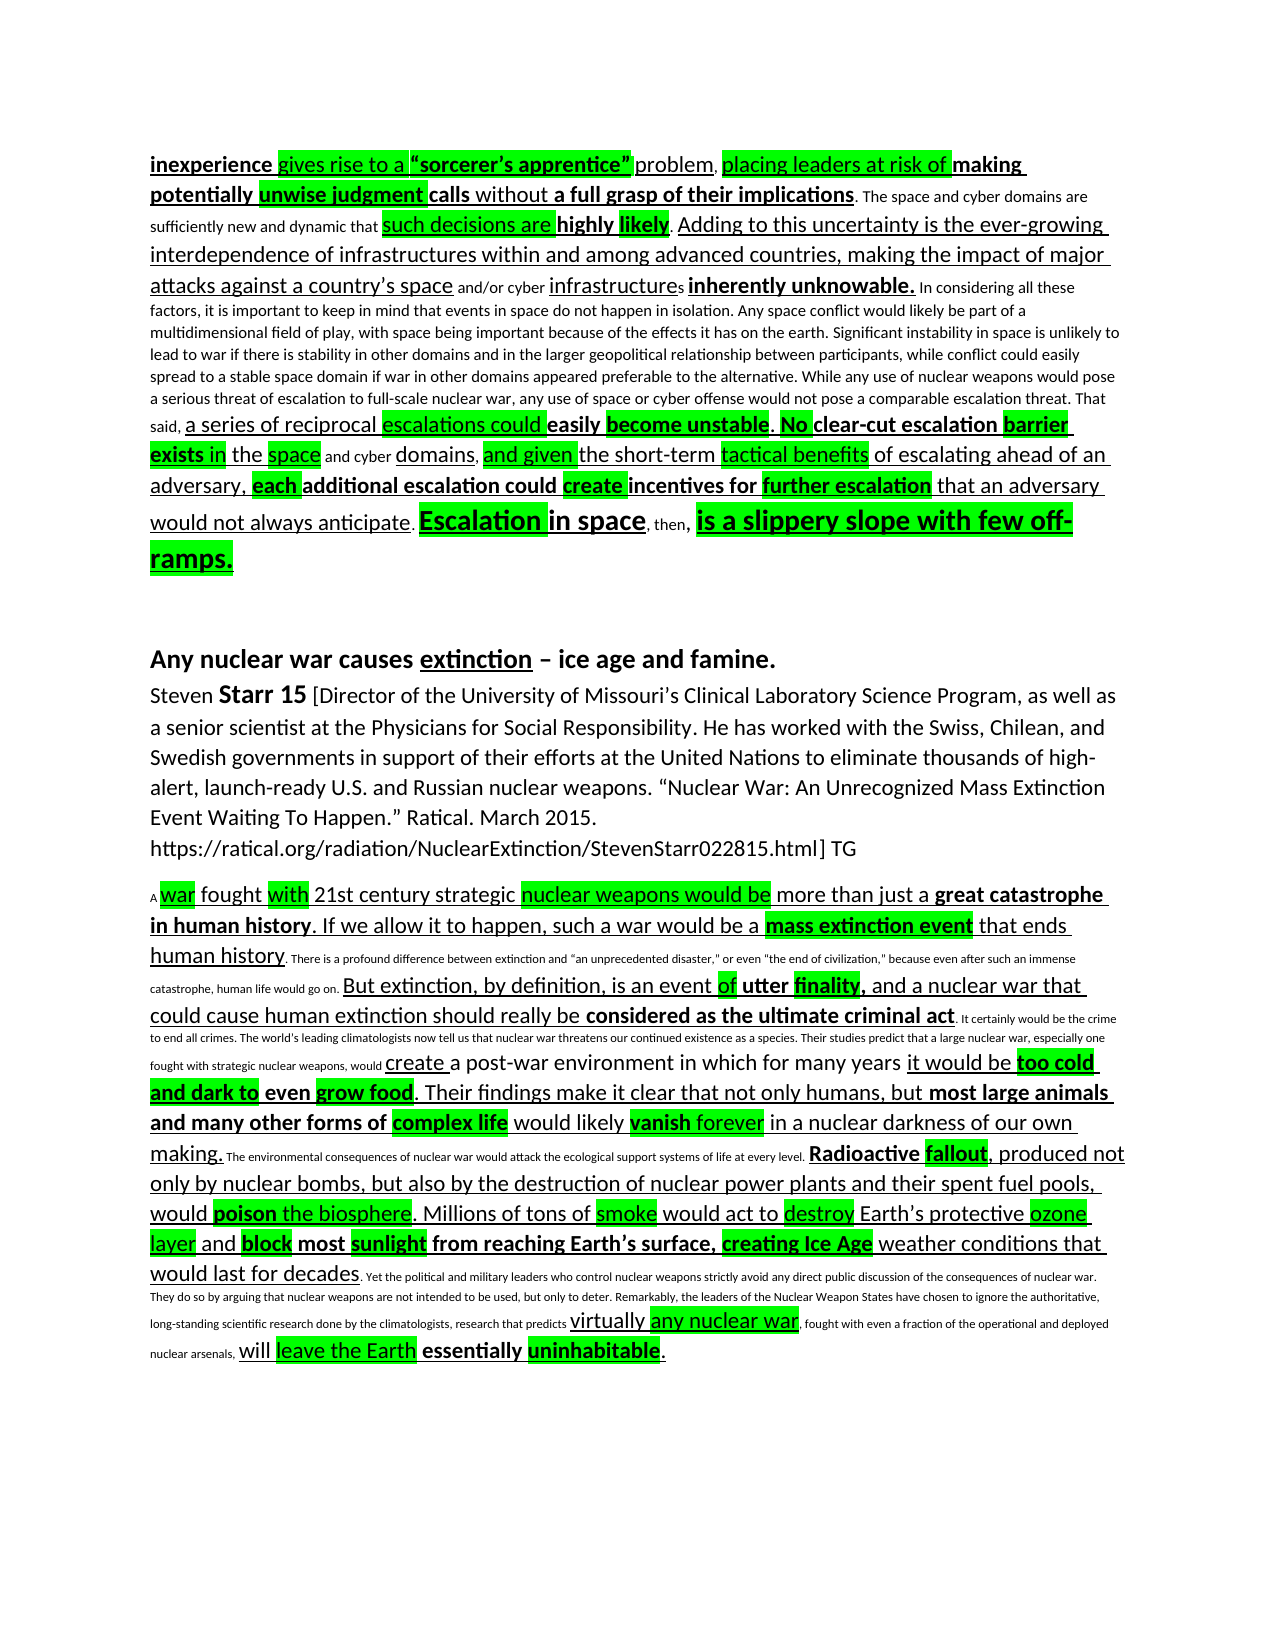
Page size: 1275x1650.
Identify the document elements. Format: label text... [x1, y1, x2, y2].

text Steven Starr 15 [Director of the University of Missouri’s Clinical Laboratory Science Program, as well as a senior scientist at the Physicians for Social Responsibility. He has worked with the Swiss, Chilean, and Swedish governments in support of their efforts at the United Nations to eliminate thousands of high-alert, launch-ready U.S. and Russian nuclear weapons. “Nuclear War: An Unrecognized Mass Extinction Event Waiting To Happen.” Ratical. March 2015. https://ratical.org/radiation/NuclearExtinction/StevenStarr022815.html] TG [150, 678, 1125, 862]
text A war fought with 21st century strategic nuclear weapons would be more than just a great catastrophe in human history. If we allow it to happen, such a war would be a mass extinction event that ends human history. There is a profound difference between extinction and “an unprecedented disaster,” or even “the end of civilization,” because even after such an immense catastrophe, human life would go on. But extinction, by definition, is an event of utter finality, and a nuclear war that could cause human extinction should really be considered as the ultimate criminal act. It certainly would be the crime to end all crimes. The world’s leading climatologists now tell us that nuclear war threatens our continued existence as a species. Their studies predict that a large nuclear war, especially one fought with strategic nuclear weapons, would create a post-war environment in which for many years it would be too cold and dark to even grow food. Their findings make it clear that not only humans, but most large animals and many other forms of complex life would likely vanish forever in a nuclear darkness of our own making. The environmental consequences of nuclear war would attack the ecological support systems of life at every level. Radioactive fallout, produced not only by nuclear bombs, but also by the destruction of nuclear power plants and their spent fuel pools, would poison the biosphere. Millions of tons of smoke would act to destroy Earth’s protective ozone layer and block most sunlight from reaching Earth’s surface, creating Ice Age weather conditions that would last for decades. Yet the political and military leaders who control nuclear weapons strictly avoid any direct public discussion of the consequences of nuclear war. They do so by arguing that nuclear weapons are not intended to be used, but only to deter. Remarkably, the leaders of the Nuclear Weapon States have chosen to ignore the authoritative, long-standing scientific research done by the climatologists, research that predicts virtually any nuclear war, fought with even a fraction of the operational and deployed nuclear arsenals, will leave the Earth essentially uninhabitable. [150, 881, 1125, 1364]
subtitle Any nuclear war causes extinction – ice age and famine. [150, 642, 1125, 675]
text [150, 150, 1125, 576]
